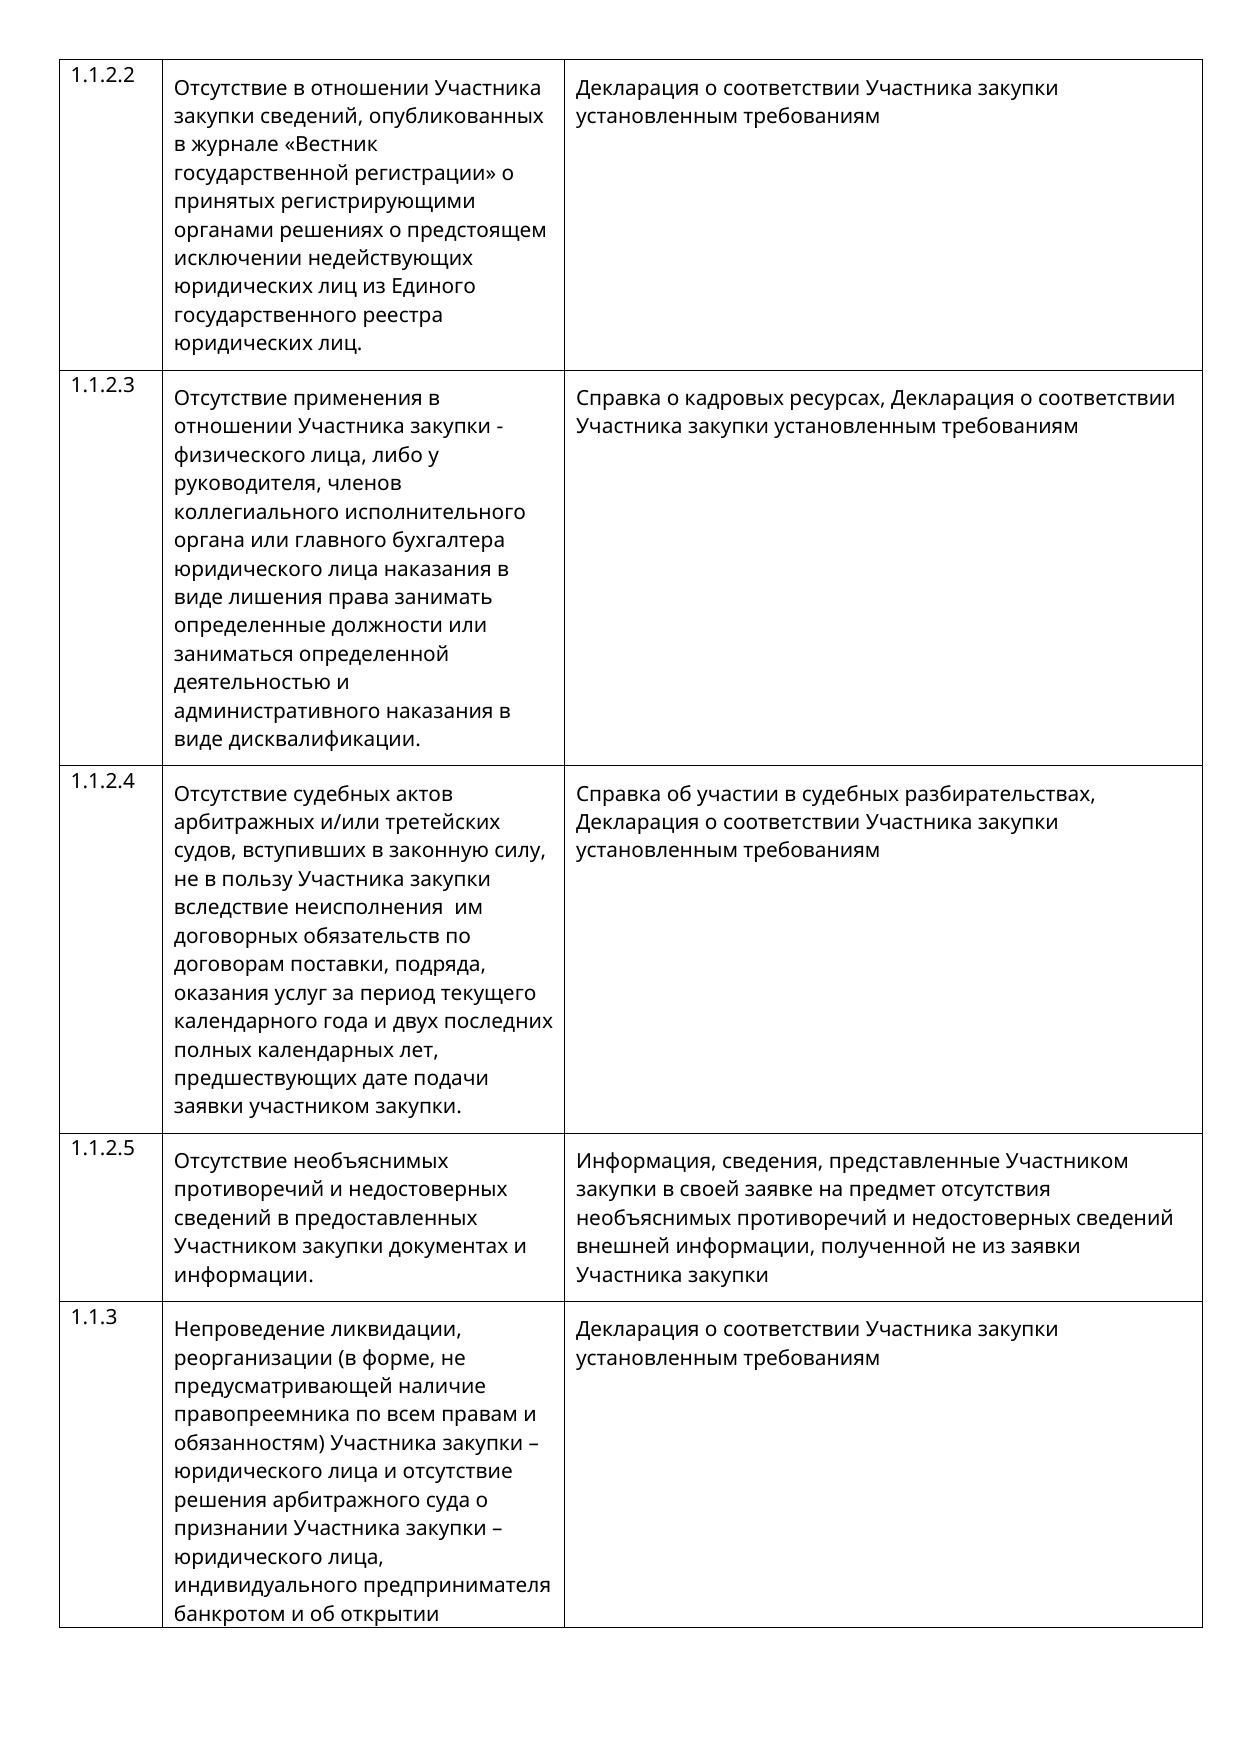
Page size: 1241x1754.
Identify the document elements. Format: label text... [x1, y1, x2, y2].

table_cell Отсутствие в отношении Участника закупки сведений, опубликованных в журнале «Вестник государственной регистрации» о принятых регистрирующими органами решениях о предстоящем исключении недействующих юридических лиц из Единого государственного реестра юридических лиц. [163, 60, 564, 369]
table_cell Отсутствие судебных актов арбитражных и/или третейских судов, вступивших в законную силу, не в пользу Участника закупки вследствие неисполнения им договорных обязательств по договорам поставки, подряда, оказания услуг за период текущего календарного года и двух последних полных календарных лет, предшествующих дате подачи заявки участником закупки. [163, 766, 564, 1132]
table_cell 1.1.2.5 [60, 1134, 162, 1301]
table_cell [163, 1302, 564, 1627]
table_cell Справка о кадровых ресурсах, Декларация о соответствии Участника закупки установленным требованиям [565, 371, 1202, 765]
table_cell 1.1.2.2 [60, 60, 162, 369]
table_cell Справка об участии в судебных разбирательствах, Декларация о соответствии Участника закупки установленным требованиям [565, 766, 1202, 1132]
table_cell 1.1.2.4 [60, 766, 162, 1132]
table_cell 1.1.2.3 [60, 371, 162, 765]
table_cell Отсутствие необъяснимых противоречий и недостоверных сведений в предоставленных Участником закупки документах и информации. [163, 1134, 564, 1301]
table_cell 1.1.3 [60, 1302, 162, 1627]
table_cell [565, 1302, 1202, 1627]
table_cell Отсутствие применения в отношении Участника закупки - физического лица, либо у руководителя, членов коллегиального исполнительного органа или главного бухгалтера юридического лица наказания в виде лишения права занимать определенные должности или заниматься определенной деятельностью и административного наказания в виде дисквалификации. [163, 371, 564, 765]
table_cell Информация, сведения, представленные Участником закупки в своей заявке на предмет отсутствия необъяснимых противоречий и недостоверных сведений внешней информации, полученной не из заявки Участника закупки [565, 1134, 1202, 1301]
table_cell Декларация о соответствии Участника закупки установленным требованиям [565, 60, 1202, 369]
